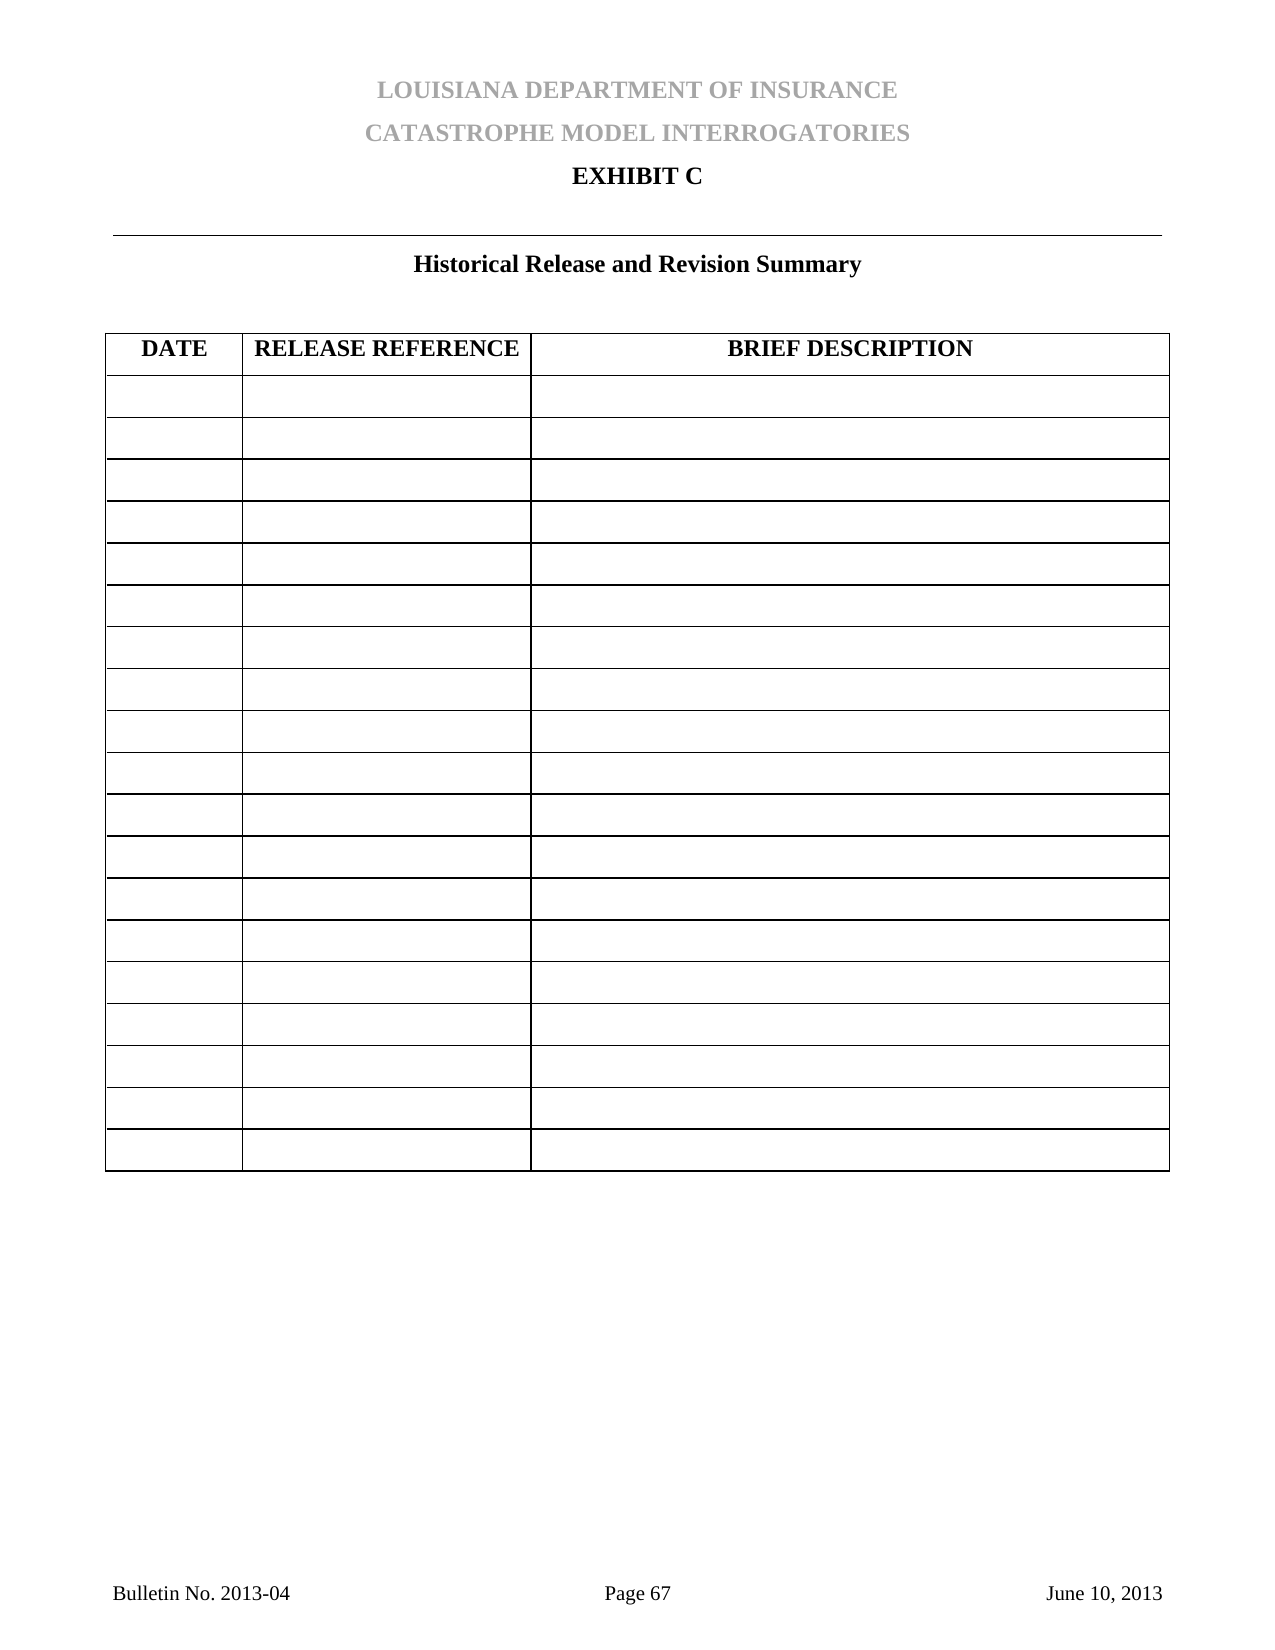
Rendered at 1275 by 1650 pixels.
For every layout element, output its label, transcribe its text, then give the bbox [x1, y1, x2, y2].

table_cell [106, 376, 242, 416]
table_cell [106, 669, 242, 709]
table_cell [243, 502, 530, 542]
table_header DATE [106, 334, 242, 374]
table_cell [243, 879, 530, 919]
table_cell [106, 418, 242, 458]
table_cell [532, 837, 1169, 877]
table_cell [243, 921, 530, 961]
table_cell [532, 1130, 1169, 1170]
table_cell [532, 753, 1169, 793]
table_cell [532, 586, 1169, 626]
table_cell [243, 586, 530, 626]
table_cell [243, 837, 530, 877]
table_cell [532, 418, 1169, 458]
table_cell [532, 544, 1169, 584]
table_cell [532, 376, 1169, 416]
table_cell [106, 459, 242, 500]
table_cell [106, 1129, 242, 1170]
table_cell [106, 878, 242, 919]
table_header BRIEF DESCRIPTION [532, 334, 1169, 374]
table_cell [243, 1088, 530, 1128]
table_cell [243, 544, 530, 584]
table_cell [532, 921, 1169, 961]
table_cell [106, 962, 242, 1003]
table_cell [243, 376, 530, 416]
table_cell [243, 460, 530, 500]
table_cell [106, 920, 242, 961]
table_cell [106, 627, 242, 668]
table_cell [243, 669, 530, 709]
table_cell [106, 794, 242, 835]
table_cell [106, 543, 242, 584]
table_cell [532, 627, 1169, 668]
table_cell [106, 501, 242, 542]
table_header RELEASE REFERENCE [243, 334, 530, 374]
table_cell [106, 1046, 242, 1086]
table_cell [532, 1004, 1169, 1044]
table_cell [106, 753, 242, 793]
table_cell [243, 627, 530, 668]
table_cell [532, 879, 1169, 919]
table_cell [243, 962, 530, 1003]
table_cell [243, 1130, 530, 1170]
table_cell [106, 836, 242, 877]
table_cell [532, 1088, 1169, 1128]
table_cell [532, 795, 1169, 835]
table_cell [243, 795, 530, 835]
table_cell [106, 1004, 242, 1044]
table_cell [243, 1004, 530, 1044]
table_cell [532, 502, 1169, 542]
table_cell [106, 711, 242, 751]
table_cell [243, 711, 530, 751]
table_cell [532, 711, 1169, 751]
table_cell [243, 418, 530, 458]
text Historical Release and Revision Summary [112, 249, 1162, 277]
table_cell [532, 962, 1169, 1003]
table_cell [243, 753, 530, 793]
table_cell [243, 1046, 530, 1086]
table_cell [106, 585, 242, 626]
table_cell [106, 1088, 242, 1128]
table_cell [532, 669, 1169, 709]
table_cell [532, 1046, 1169, 1086]
table_cell [532, 460, 1169, 500]
